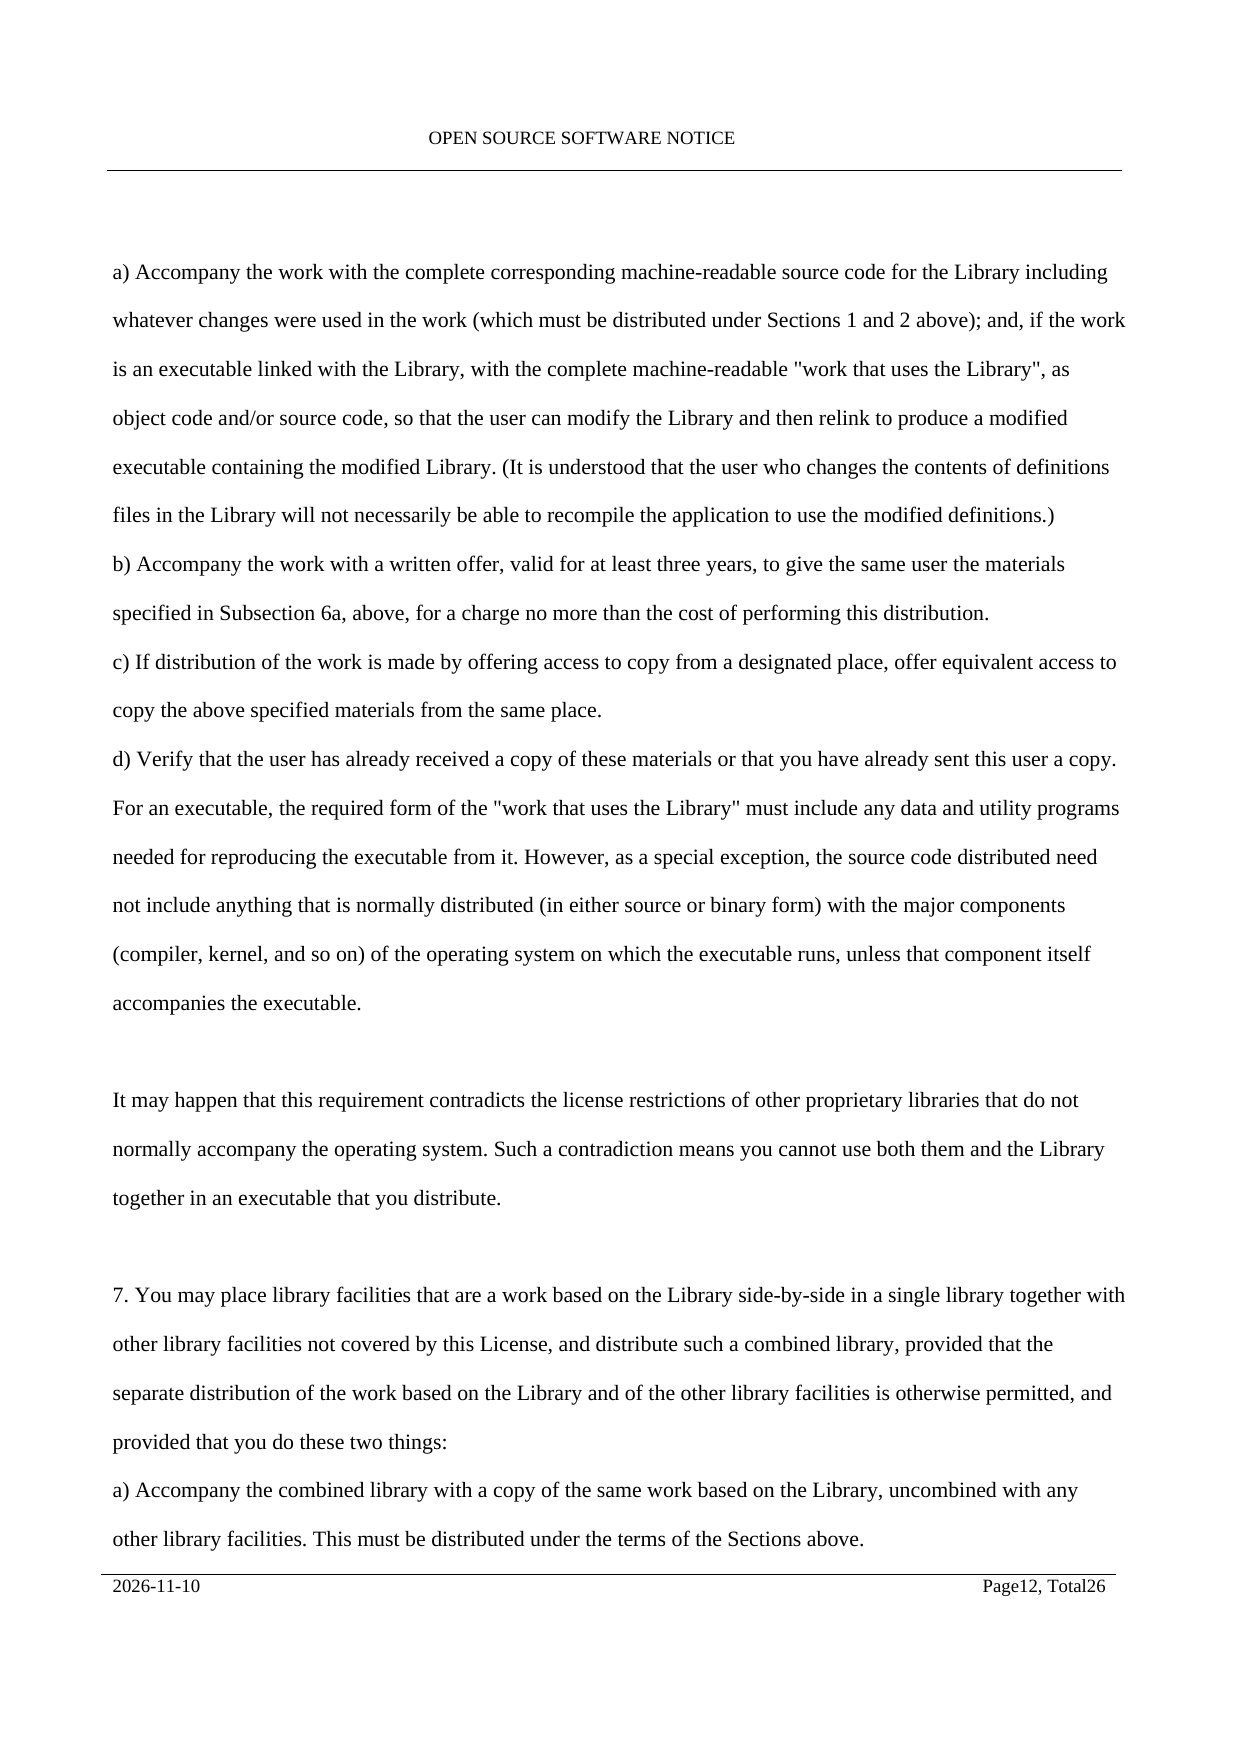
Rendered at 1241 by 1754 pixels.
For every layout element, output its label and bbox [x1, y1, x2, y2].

text [112, 206, 1128, 1555]
